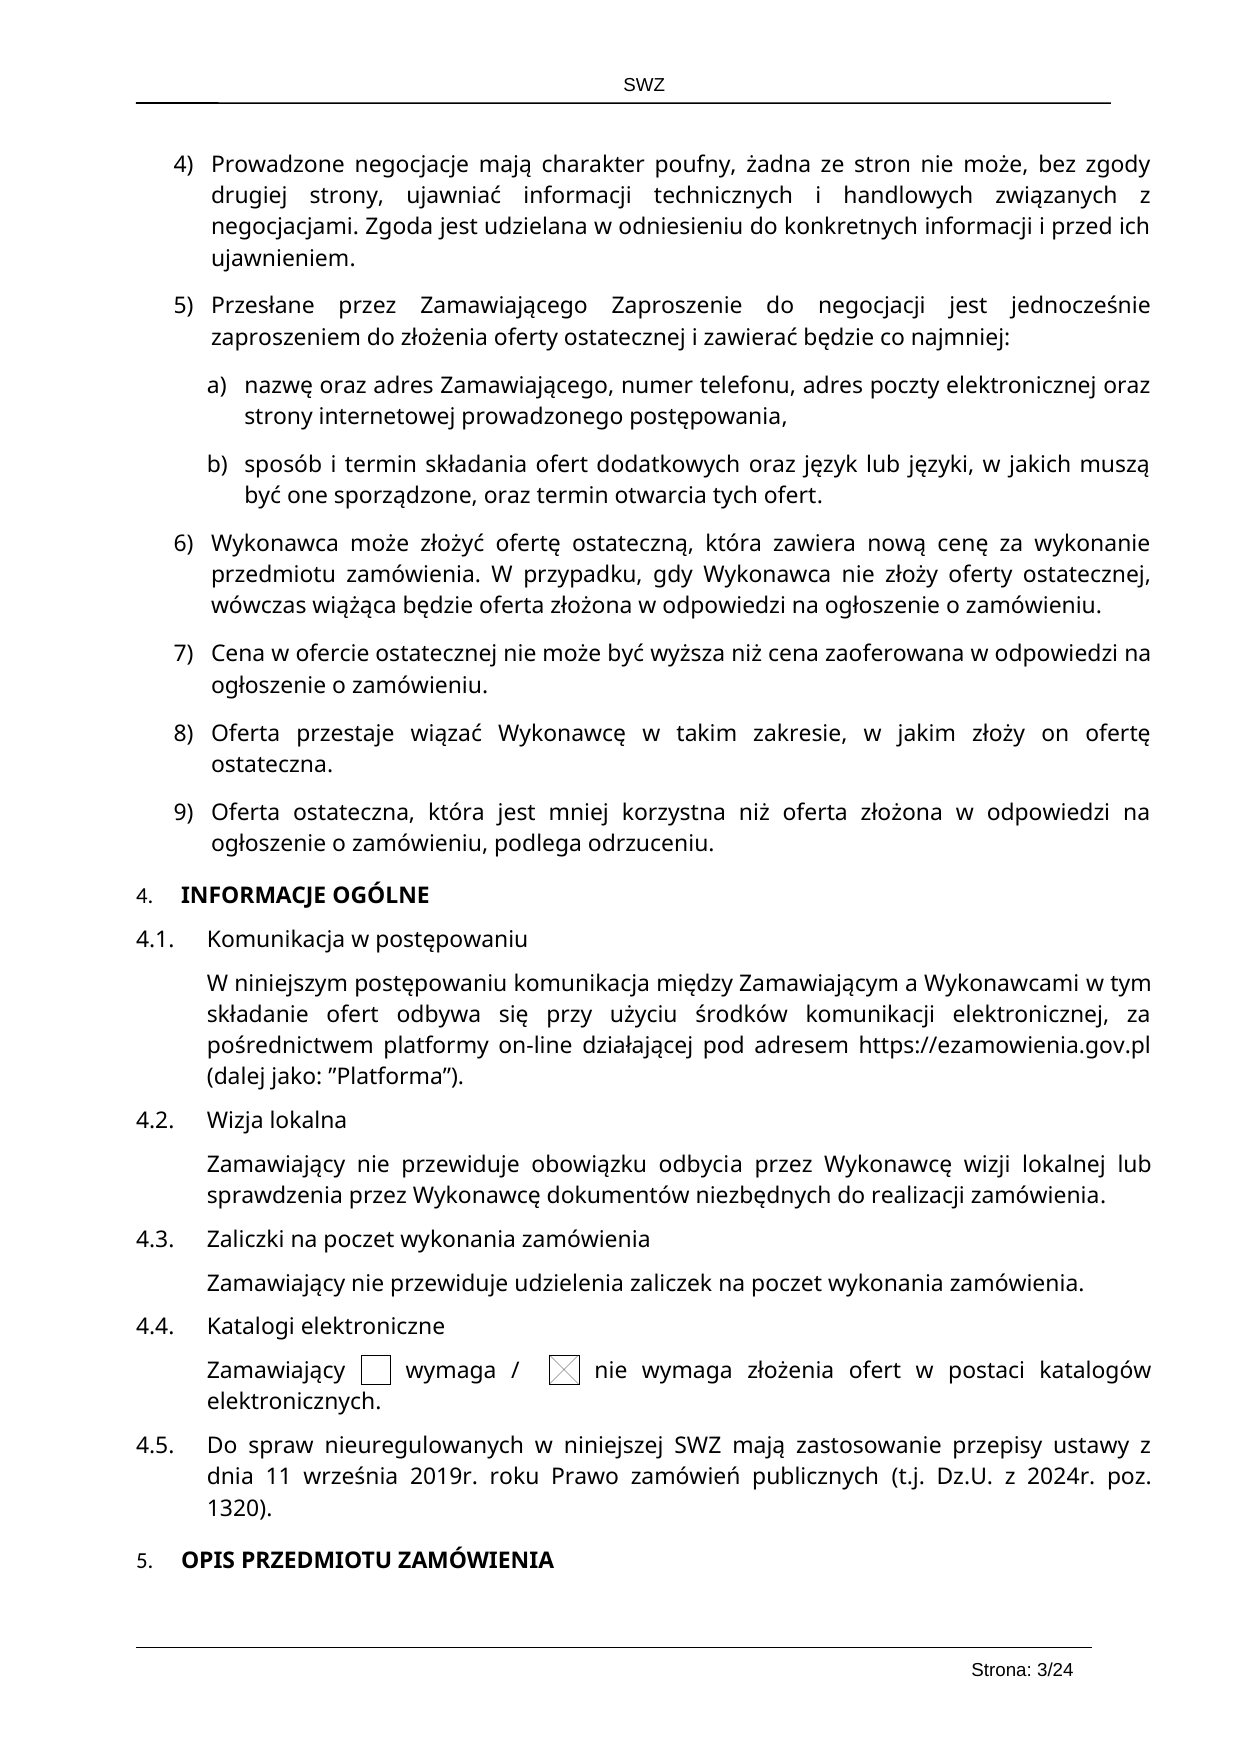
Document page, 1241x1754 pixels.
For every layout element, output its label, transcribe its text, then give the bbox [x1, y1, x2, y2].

list Wykonawca może złożyć ofertę ostateczną, która zawiera nową cenę za wykonanie przedmiotu zamówienia. W przypadku, gdy Wykonawca nie złoży oferty ostatecznej, wówczas wiążąca będzie oferta złożona w odpowiedzi na ogłoszenie o zamówieniu. [173, 527, 1152, 621]
list Zaliczki na poczet wykonania zamówienia [136, 1223, 1152, 1254]
list sposób i termin składania ofert dodatkowych oraz język lub języki, w jakich muszą być one sporządzone, oraz termin otwarcia tych ofert. [207, 448, 1152, 510]
list Prowadzone negocjacje mają charakter poufny, żadna ze stron nie może, bez zgody drugiej strony, ujawniać informacji technicznych i handlowych związanych z negocjacjami. Zgoda jest udzielana w odniesieniu do konkretnych informacji i przed ich ujawnieniem. [173, 148, 1152, 273]
list Komunikacja w postępowaniu [136, 923, 1152, 954]
list informacje ogólne [136, 879, 1152, 910]
list Opis przedmiotu zamówienia [136, 1543, 1152, 1575]
text W niniejszym postępowaniu komunikacja między Zamawiającym a Wykonawcami w tym składanie ofert odbywa się przy użyciu środków komunikacji elektronicznej, za pośrednictwem platformy on-line działającej pod adresem https://ezamowienia.gov.pl (dalej jako: ”Platforma”). [207, 966, 1152, 1091]
list Katalogi elektroniczne [136, 1310, 1152, 1341]
list Do spraw nieuregulowanych w niniejszej SWZ mają zastosowanie przepisy ustawy z dnia 11 września 2019r. roku Prawo zamówień publicznych (t.j. Dz.U. z 2024r. poz. 1320). [136, 1429, 1152, 1523]
list Oferta ostateczna, która jest mniej korzystna niż oferta złożona w odpowiedzi na ogłoszenie o zamówieniu, podlega odrzuceniu. [173, 796, 1152, 858]
list Wizja lokalna [136, 1104, 1152, 1135]
text Zamawiający nie przewiduje obowiązku odbycia przez Wykonawcę wizji lokalnej lub sprawdzenia przez Wykonawcę dokumentów niezbędnych do realizacji zamówienia. [207, 1148, 1152, 1210]
list Cena w ofercie ostatecznej nie może być wyższa niż cena zaoferowana w odpowiedzi na ogłoszenie o zamówieniu. [173, 637, 1152, 700]
list Przesłane przez Zamawiającego Zaproszenie do negocjacji jest jednocześnie zaproszeniem do złożenia oferty ostatecznej i zawierać będzie co najmniej: [173, 289, 1152, 352]
text Zamawiający wymaga / nie wymaga złożenia ofert w postaci katalogów elektronicznych. [207, 1354, 1152, 1416]
text Zamawiający nie przewiduje udzielenia zaliczek na poczet wykonania zamówienia. [207, 1266, 1152, 1298]
list nazwę oraz adres Zamawiającego, numer telefonu, adres poczty elektronicznej oraz strony internetowej prowadzonego postępowania, [207, 368, 1152, 431]
list Oferta przestaje wiązać Wykonawcę w takim zakresie, w jakim złoży on ofertę ostateczna. [173, 716, 1152, 779]
